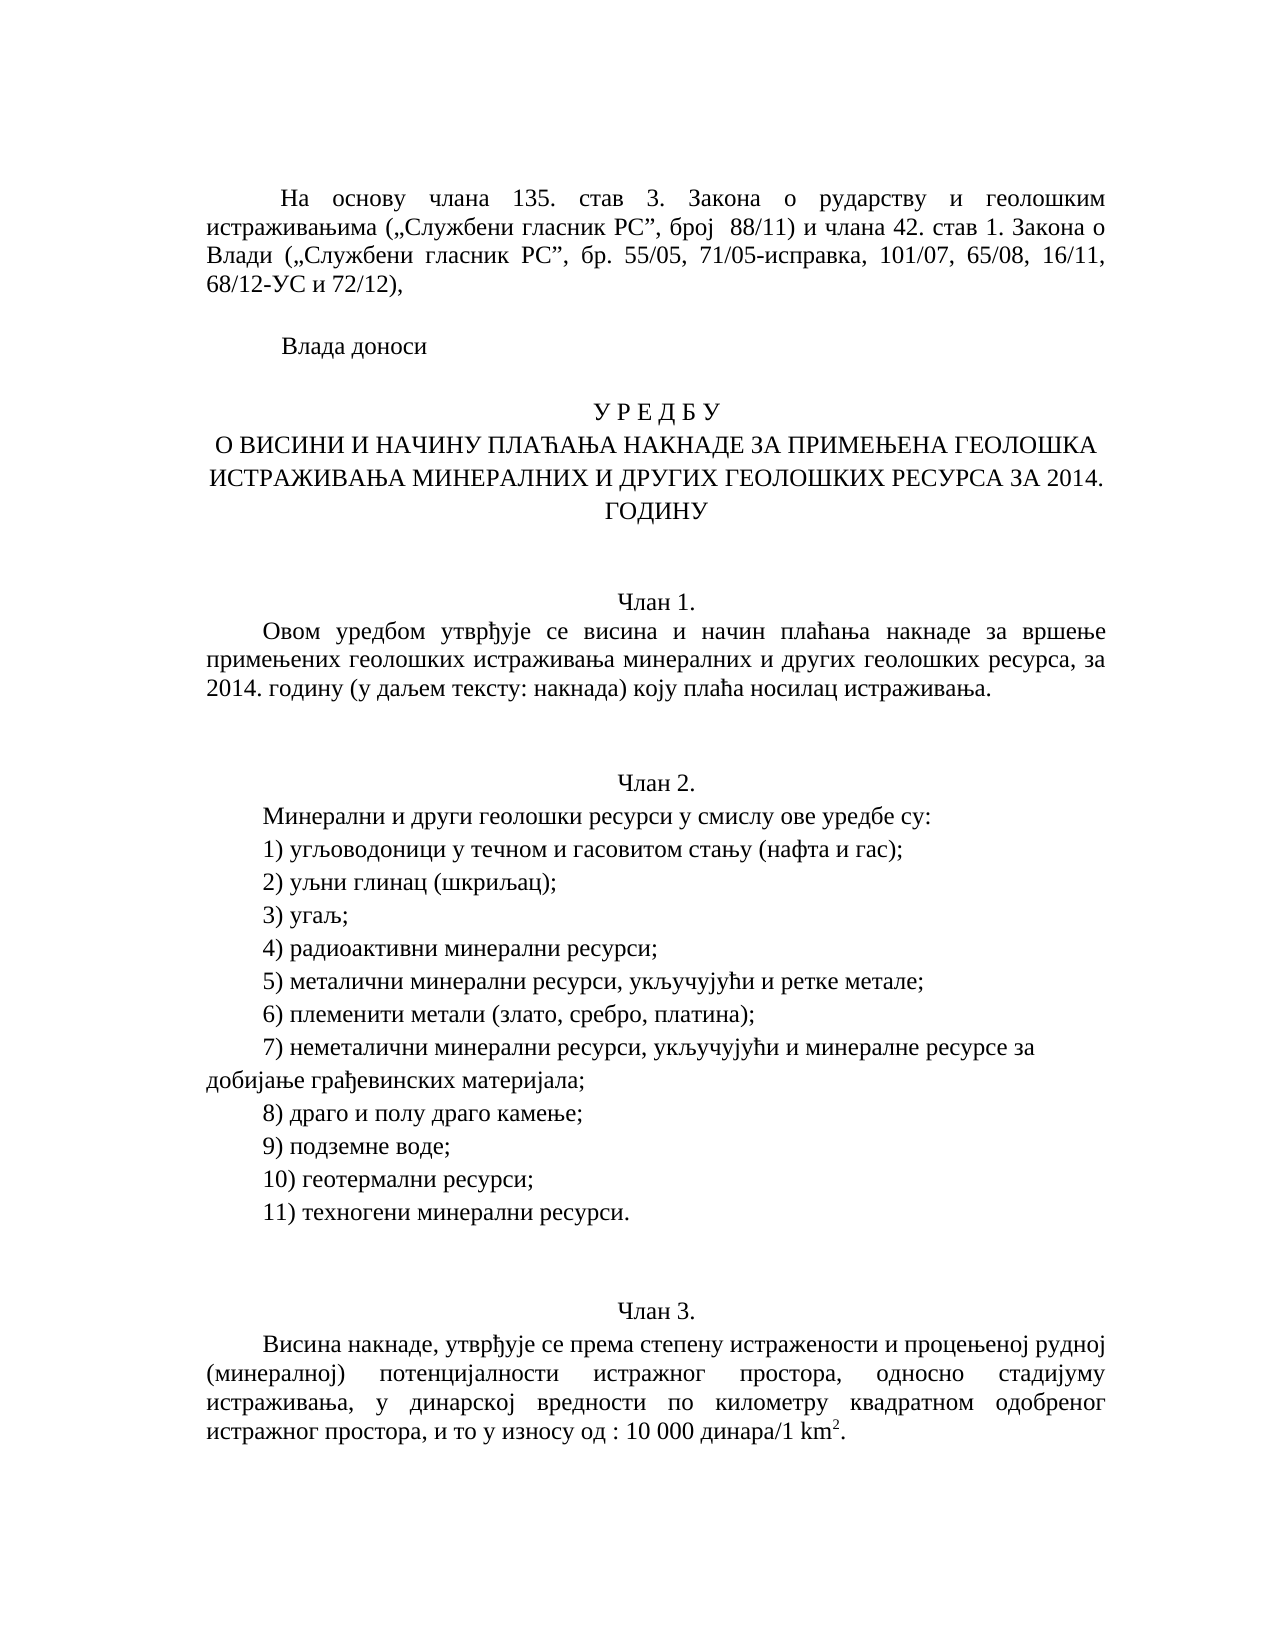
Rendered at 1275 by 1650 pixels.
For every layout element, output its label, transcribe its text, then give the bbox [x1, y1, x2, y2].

text O ВИСИНИ И НАЧИНУ ПЛАЋАЊА НАКНАДЕ ЗА ПРИМЕЊЕНА ГЕОЛОШКА ИСТРАЖИВАЊА МИНЕРАЛНИХ И ДРУГИХ ГЕОЛОШКИХ РЕСУРСА ЗА 2014. ГОДИНУ [206, 430, 1106, 525]
text 11) техногени минерални ресурси. [206, 1197, 1106, 1226]
text Влада доноси [206, 331, 1106, 360]
text На основу члана 135. став 3. Закона о рударству и геолошким истраживањима („Службени гласник РС”, број 88/11) и члана 42. став 1. Закона о Влади („Службени гласник РС”, бр. 55/05, 71/05-исправка, 101/07, 65/08, 16/11, 68/12-УС и 72/12), [206, 183, 1106, 298]
text У Р Е Д Б У [206, 397, 1106, 426]
text Овом уредбом утврђује се висина и начин плаћања накнаде за вршење примењених геолошких истраживања минералних и других геолошких ресурса, за 2014. годину (у даљем тексту: накнада) коју плаћа носилац истраживања. [206, 616, 1106, 702]
text 3) угаљ; [206, 900, 1106, 929]
text Члан 3. [206, 1296, 1106, 1325]
text Висина накнаде, утврђује се према степену истражености и процењеној рудној (минералној) потенцијалности истражног простора, односно стадијуму истраживања, у динарској вредности по километру квадратном одобреног истражног простора, и то у износу од : 10 000 динара/1 km2. [206, 1329, 1106, 1444]
text 8) драго и полу драго камење; [206, 1098, 1106, 1127]
text 7) неметалични минерални ресурси, укључујући и минералне ресурсе за добијање грађевинских материјала; [206, 1032, 1106, 1094]
text 2) уљни глинац (шкриљац); [206, 867, 1106, 896]
text Члан 1. [206, 587, 1106, 616]
text Минерални и други геолошки ресурси у смислу ове уредбе су: [206, 801, 1106, 830]
text 4) радиоактивни минерални ресурси; [206, 933, 1106, 962]
text Члан 2. [206, 768, 1106, 797]
text 5) металични минерални ресурси, укључујући и ретке метале; [206, 966, 1106, 995]
text 1) угљоводоници у течном и гасовитом стању (нафта и гас); [206, 834, 1106, 863]
text 6) племенити метали (злато, сребро, платина); [206, 999, 1106, 1028]
text 10) геотермални ресурси; [206, 1164, 1106, 1193]
text 9) подземне воде; [206, 1131, 1106, 1160]
